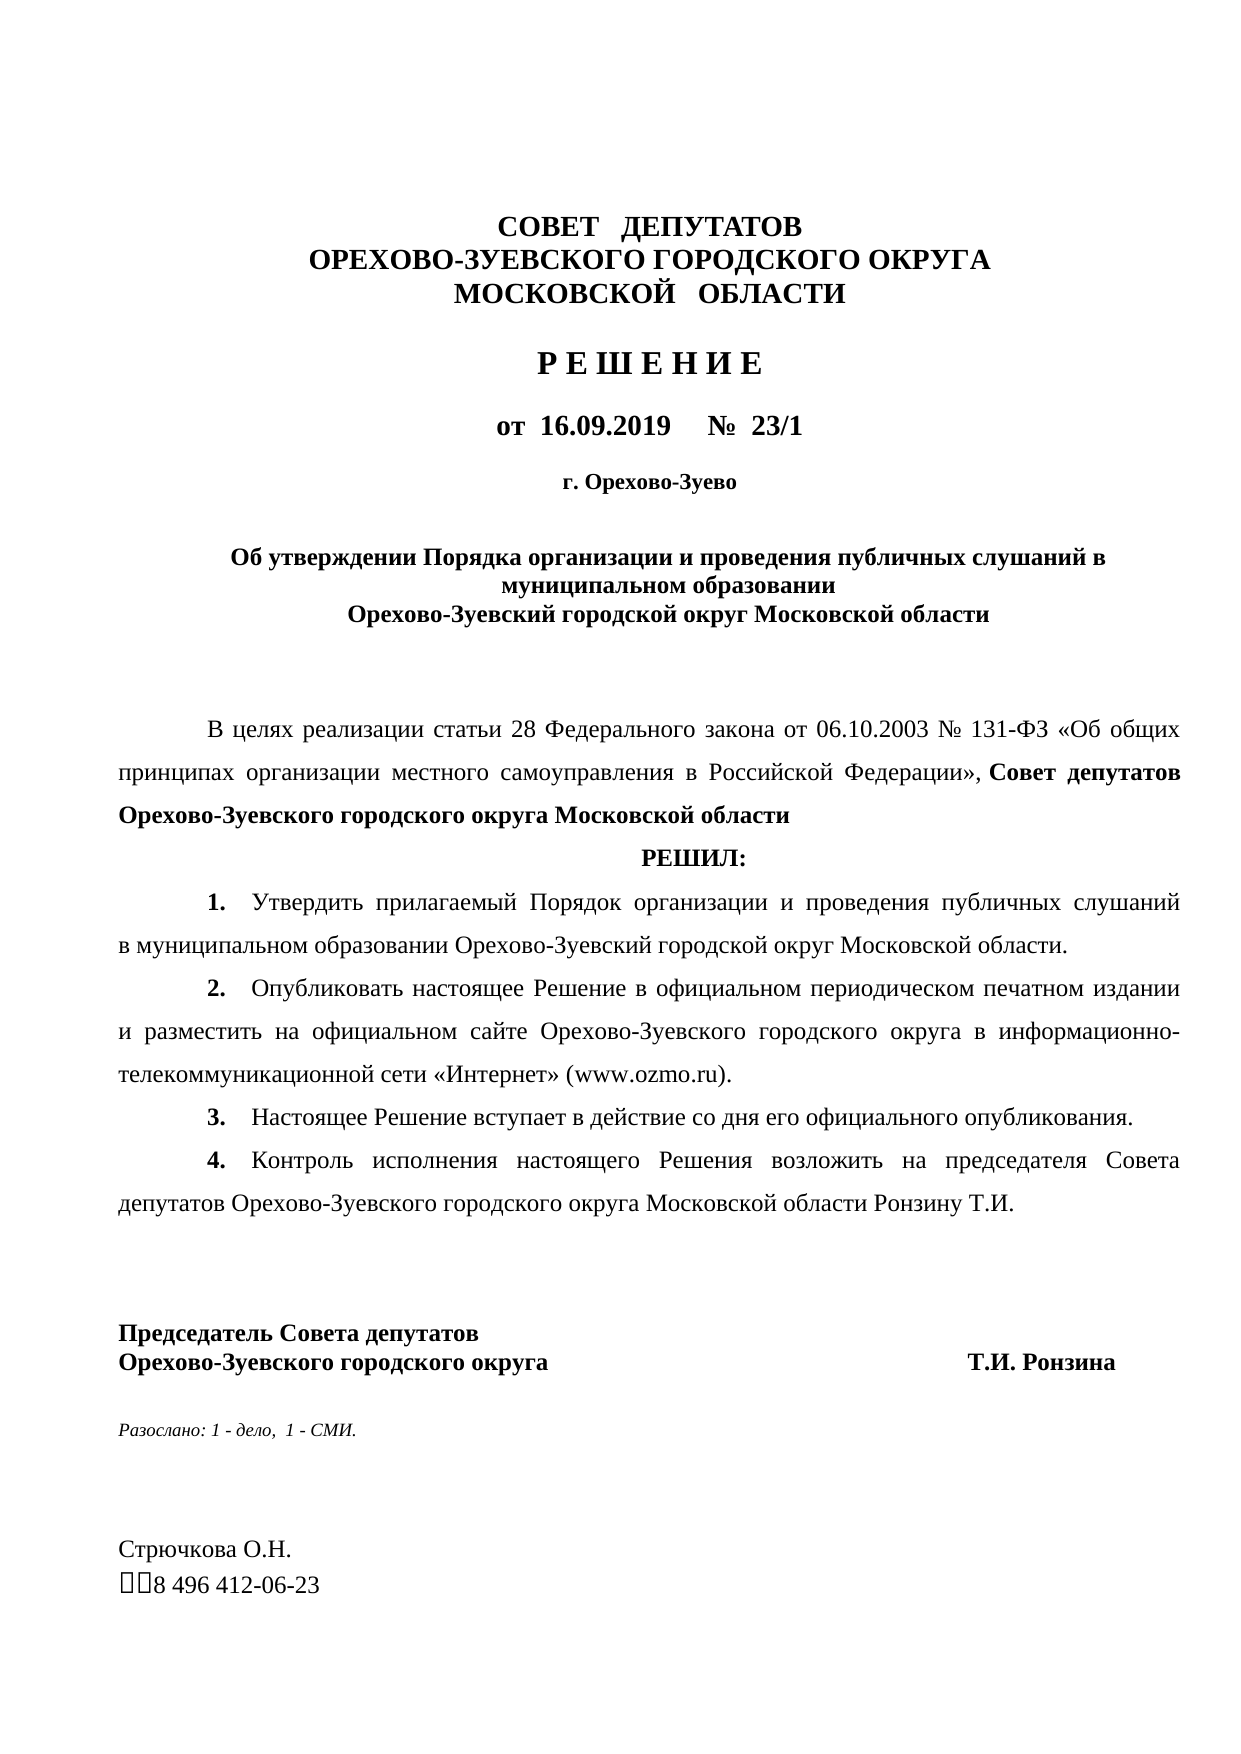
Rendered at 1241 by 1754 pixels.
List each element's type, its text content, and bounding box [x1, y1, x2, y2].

list Контроль исполнения настоящего Решения возложить на председателя Совета депутатов Орехово-Зуевского городского округа Московской области Ронзину Т.И. [118, 1145, 1181, 1217]
text от 16.09.2019 № 23/1 [118, 408, 1181, 441]
text Орехово-Зуевcкий городской округ Московской области [156, 599, 1181, 628]
text Об утверждении Порядка организации и проведения публичных слушаний в муниципальном образовании [156, 542, 1181, 599]
list Опубликовать настоящее Решение в официальном периодическом печатном издании и разместить на официальном сайте Орехово-Зуевского городского округа в информационно-телекоммуникационной сети «Интернет» (www.ozmo.ru). [118, 973, 1181, 1088]
subtitle МОСКОВСКОЙ ОБЛАСТИ [118, 276, 1181, 309]
text г. Орехово-Зуево [118, 468, 1181, 494]
text Орехово-Зуевского городского округа Т.И. Ронзина [118, 1347, 1181, 1375]
subtitle ОРЕХОВО-ЗУЕВСКОГО ГОРОДСКОГО ОКРУГА [118, 242, 1181, 276]
list Настоящее Решение вступает в действие со дня его официального опубликования. [118, 1102, 1181, 1131]
text Председатель Совета депутатов [118, 1318, 1181, 1347]
subtitle СОВЕТ ДЕПУТАТОВ [118, 209, 1181, 242]
text РЕШИЛ: [118, 843, 1181, 872]
subtitle Р Е Ш Е Н И Е [118, 343, 1181, 381]
text В целях реализации статьи 28 Федерального закона от 06.10.2003 № 131-ФЗ «Об общих принципах организации местного самоуправления в Российской Федерации», Совет депутатов Орехово-Зуевского городского округа Московской области [118, 714, 1181, 829]
list Утвердить прилагаемый Порядок организации и проведения публичных слушаний в муниципальном образовании Орехово-Зуевский городской округ Московской области. [118, 887, 1181, 958]
text Стрючкова О.Н. [118, 1534, 1181, 1562]
text Разослано: 1 - дело, 1 - СМИ. [118, 1418, 1181, 1440]
text 8 496 412-06-23 [118, 1562, 1181, 1602]
